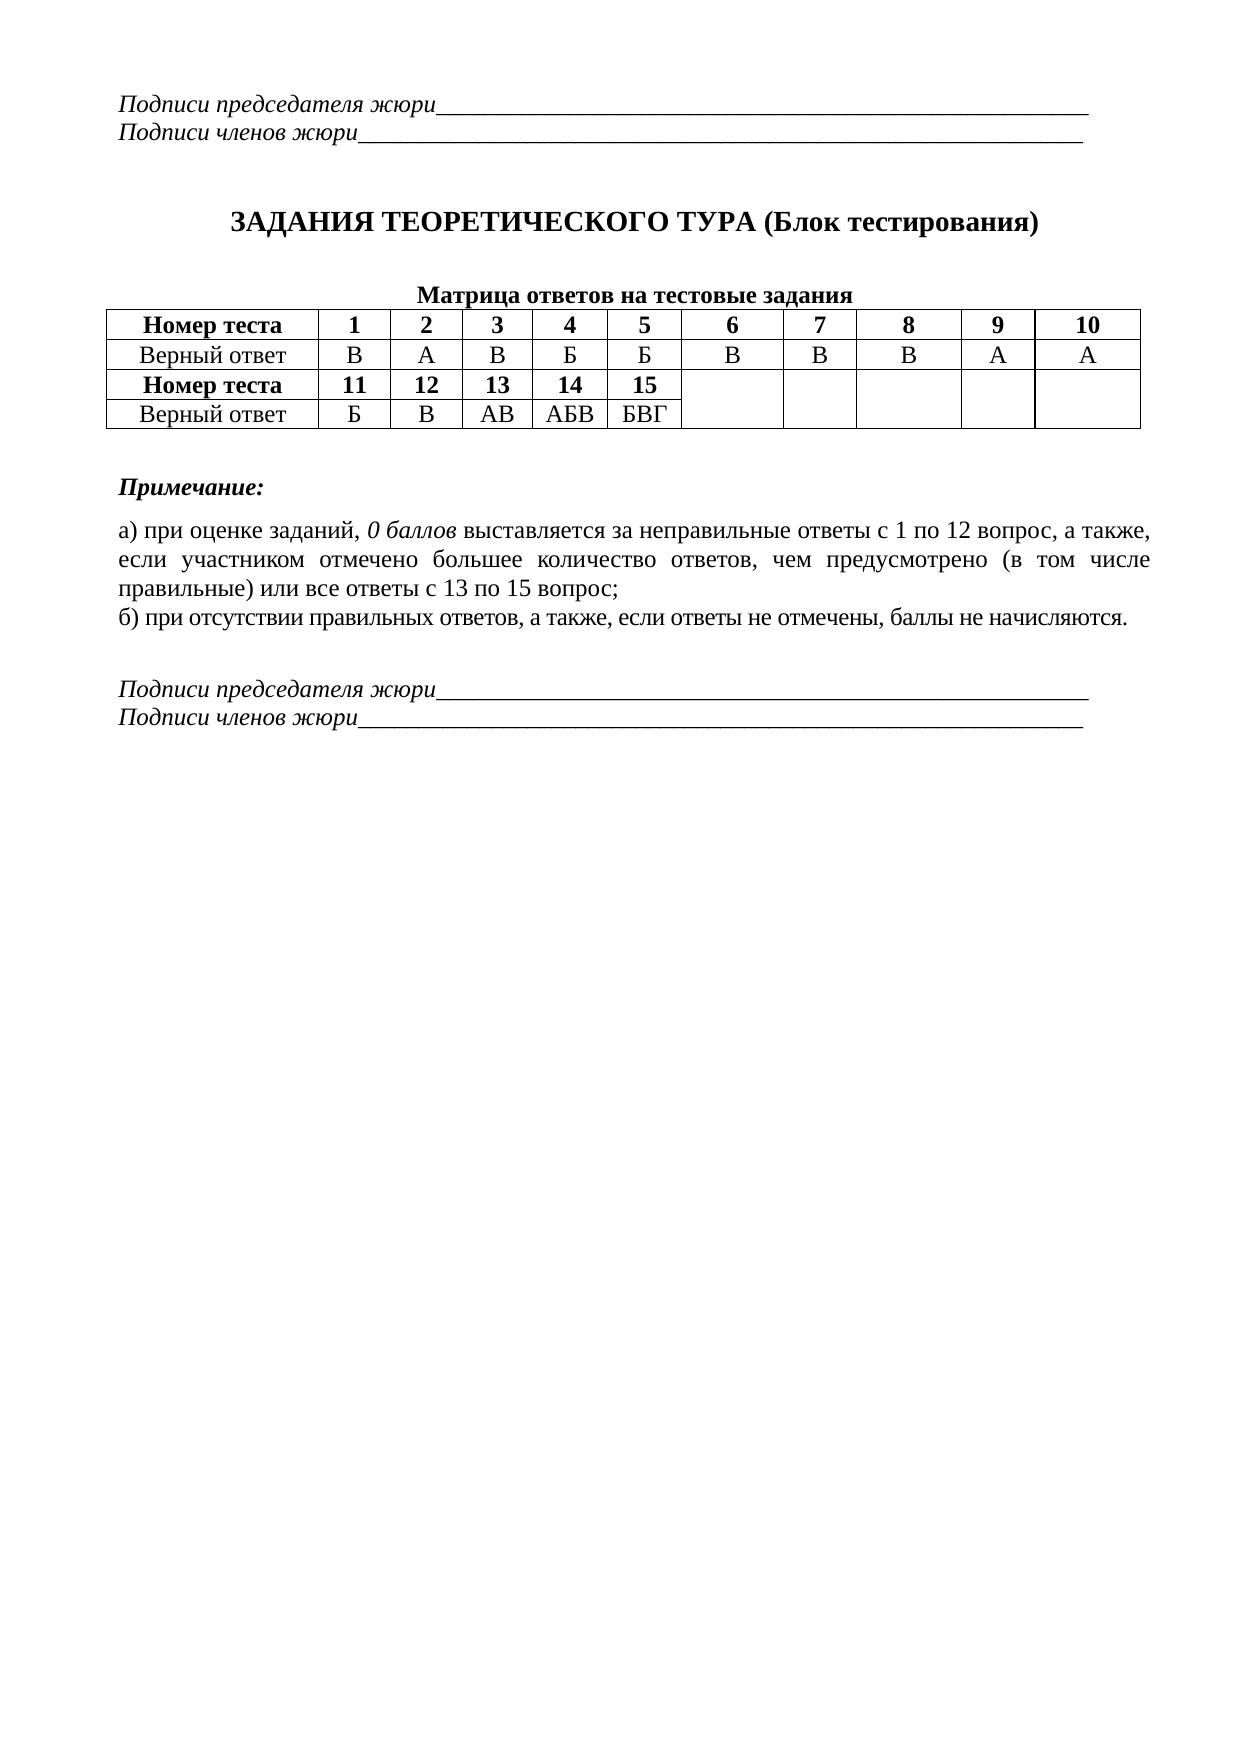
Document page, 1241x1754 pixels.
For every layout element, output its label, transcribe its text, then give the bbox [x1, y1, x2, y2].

text б) при отсутствии правильных ответов, а также, если ответы не отмечены, баллы не начисляются. [118, 602, 1152, 631]
table_cell В [857, 340, 961, 369]
table_header 3 [463, 310, 532, 339]
table_cell 15 [608, 370, 681, 398]
table_cell Б [319, 400, 390, 428]
table_cell 14 [533, 370, 607, 398]
text Подписи председателя жюри______________________________________________________ [118, 674, 1152, 702]
table_cell [962, 370, 1034, 428]
table_cell В [682, 340, 783, 369]
text Подписи членов жюри____________________________________________________________ [118, 117, 1152, 146]
table_header 10 [1036, 310, 1140, 339]
table_cell В [463, 340, 532, 369]
table_cell Б [533, 340, 607, 369]
table_cell В [319, 340, 390, 369]
table_cell 13 [463, 370, 532, 398]
table_cell В [784, 340, 856, 369]
table_cell Номер теста [107, 370, 318, 398]
text Примечание: [118, 472, 1152, 501]
table_cell [1036, 370, 1140, 428]
table_cell [784, 370, 856, 428]
table_header 4 [533, 310, 607, 339]
table_cell А [391, 340, 462, 369]
text Подписи председателя жюри______________________________________________________ [118, 89, 1152, 117]
text Подписи членов жюри____________________________________________________________ [118, 702, 1152, 731]
table_header 5 [608, 310, 681, 339]
table_cell АВ [463, 400, 532, 428]
table_header 6 [682, 310, 783, 339]
table_cell Верный ответ [107, 400, 318, 428]
table_cell АБВ [533, 400, 607, 428]
table_header 9 [962, 310, 1034, 339]
text а) при оценке заданий, 0 баллов выставляется за неправильные ответы с 1 по 12 вопрос, а также, если участником отмечено большее количество ответов, чем предусмотрено (в том числе правильные) или все ответы с 13 по 15 вопрос; [118, 516, 1152, 602]
table_cell [682, 370, 783, 428]
table_cell [857, 370, 961, 428]
table_cell А [1036, 340, 1140, 369]
table_cell Верный ответ [107, 340, 318, 369]
table_header Номер теста [107, 310, 318, 339]
text Матрица ответов на тестовые задания [118, 280, 1152, 309]
table_header 2 [391, 310, 462, 339]
table_cell В [391, 400, 462, 428]
table_header 7 [784, 310, 856, 339]
table_cell Б [608, 340, 681, 369]
table_cell А [962, 340, 1034, 369]
table_cell БВГ [608, 400, 681, 428]
table_header 1 [319, 310, 390, 339]
text ЗАДАНИЯ ТЕОРЕТИЧЕСКОГО ТУРА (Блок тестирования) [118, 204, 1152, 237]
table_cell 12 [391, 370, 462, 398]
table_cell 11 [319, 370, 390, 398]
table_header 8 [857, 310, 961, 339]
